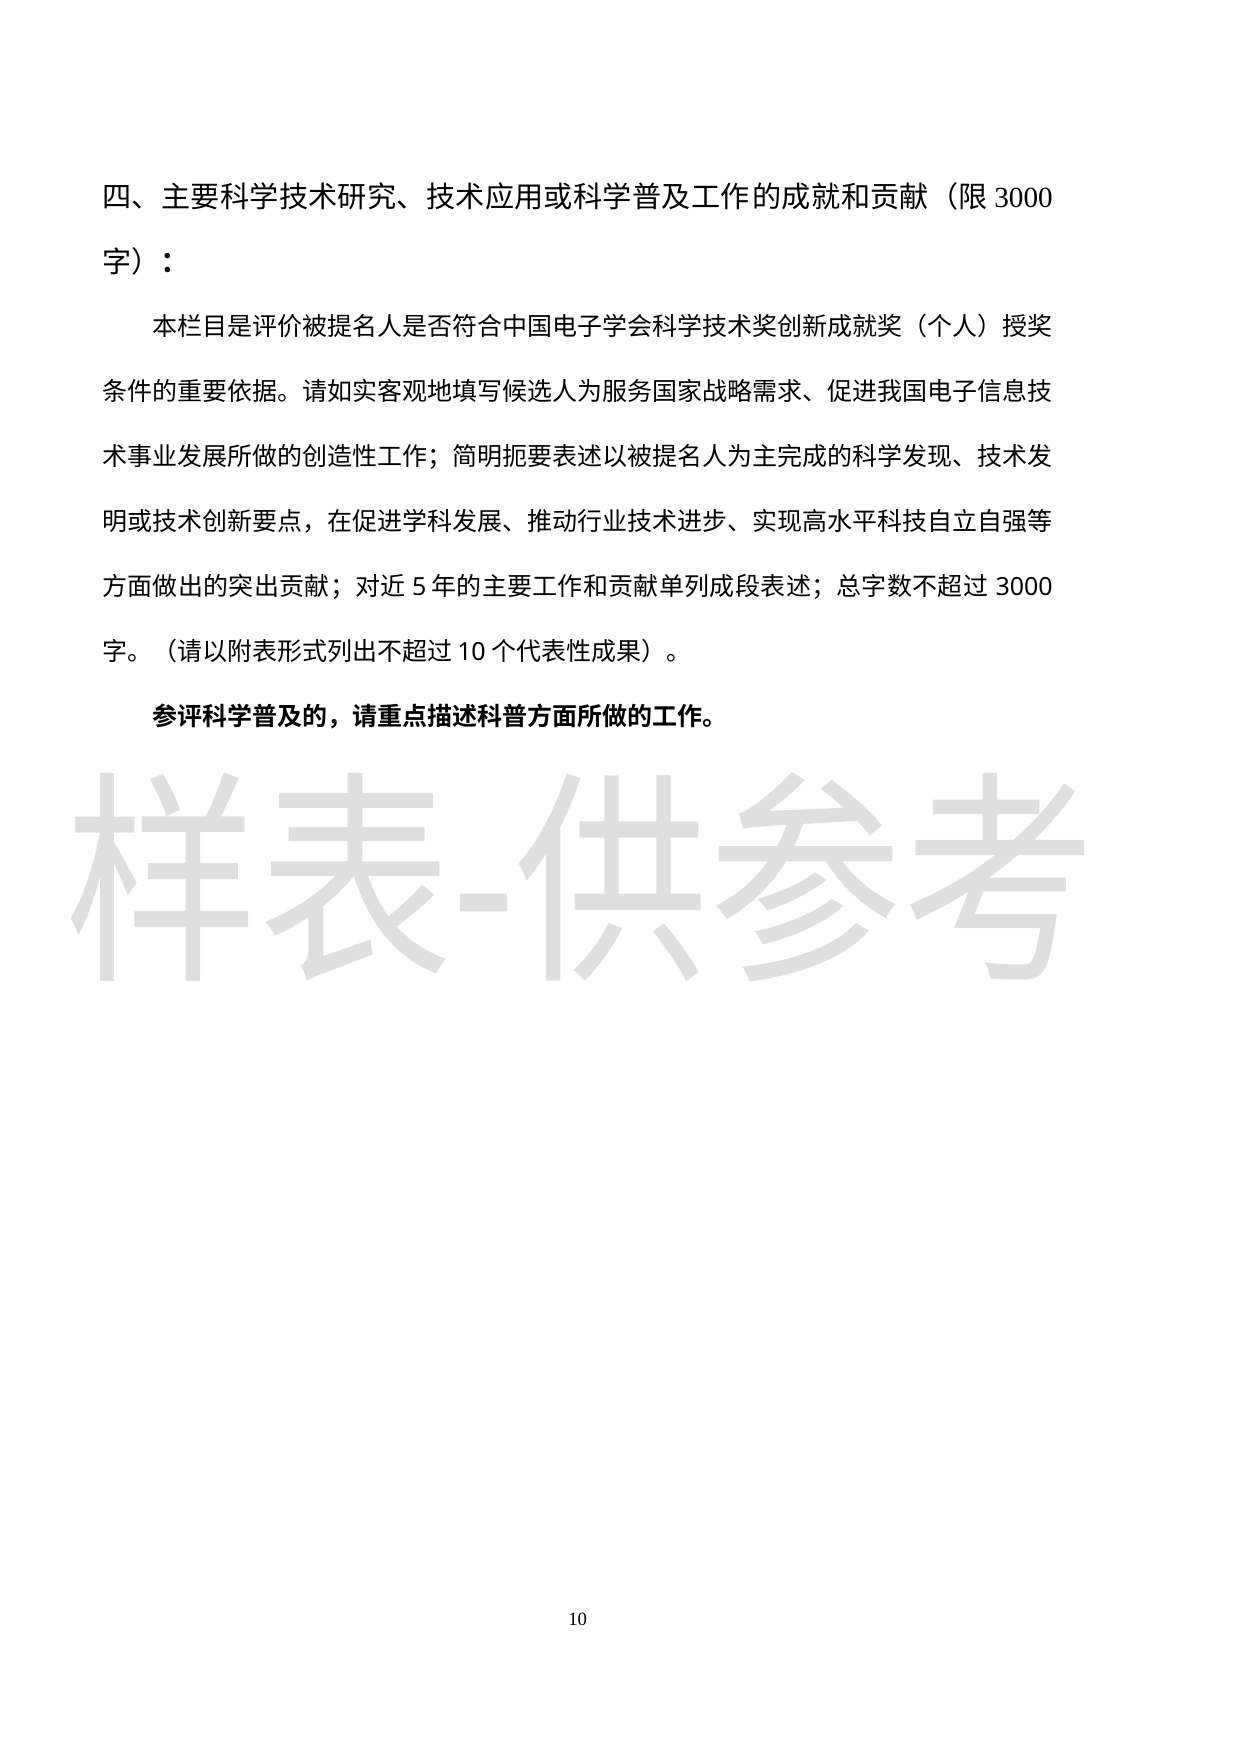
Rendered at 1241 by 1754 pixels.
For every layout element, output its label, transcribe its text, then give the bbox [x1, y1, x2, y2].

text 参评科学普及的，请重点描述科普方面所做的工作。 [102, 682, 1053, 747]
text 本栏目是评价被提名人是否符合中国电子学会科学技术奖创新成就奖（个人）授奖条件的重要依据。请如实客观地填写候选人为服务国家战略需求、促进我国电子信息技术事业发展所做的创造性工作；简明扼要表述以被提名人为主完成的科学发现、技术发明或技术创新要点，在促进学科发展、推动行业技术进步、实现高水平科技自立自强等方面做出的突出贡献；对近5年的主要工作和贡献单列成段表述；总字数不超过3000字。（请以附表形式列出不超过10个代表性成果）。 [102, 292, 1053, 682]
text 四、主要科学技术研究、技术应用或科学普及工作的成就和贡献（限3000字）： [102, 162, 1053, 292]
